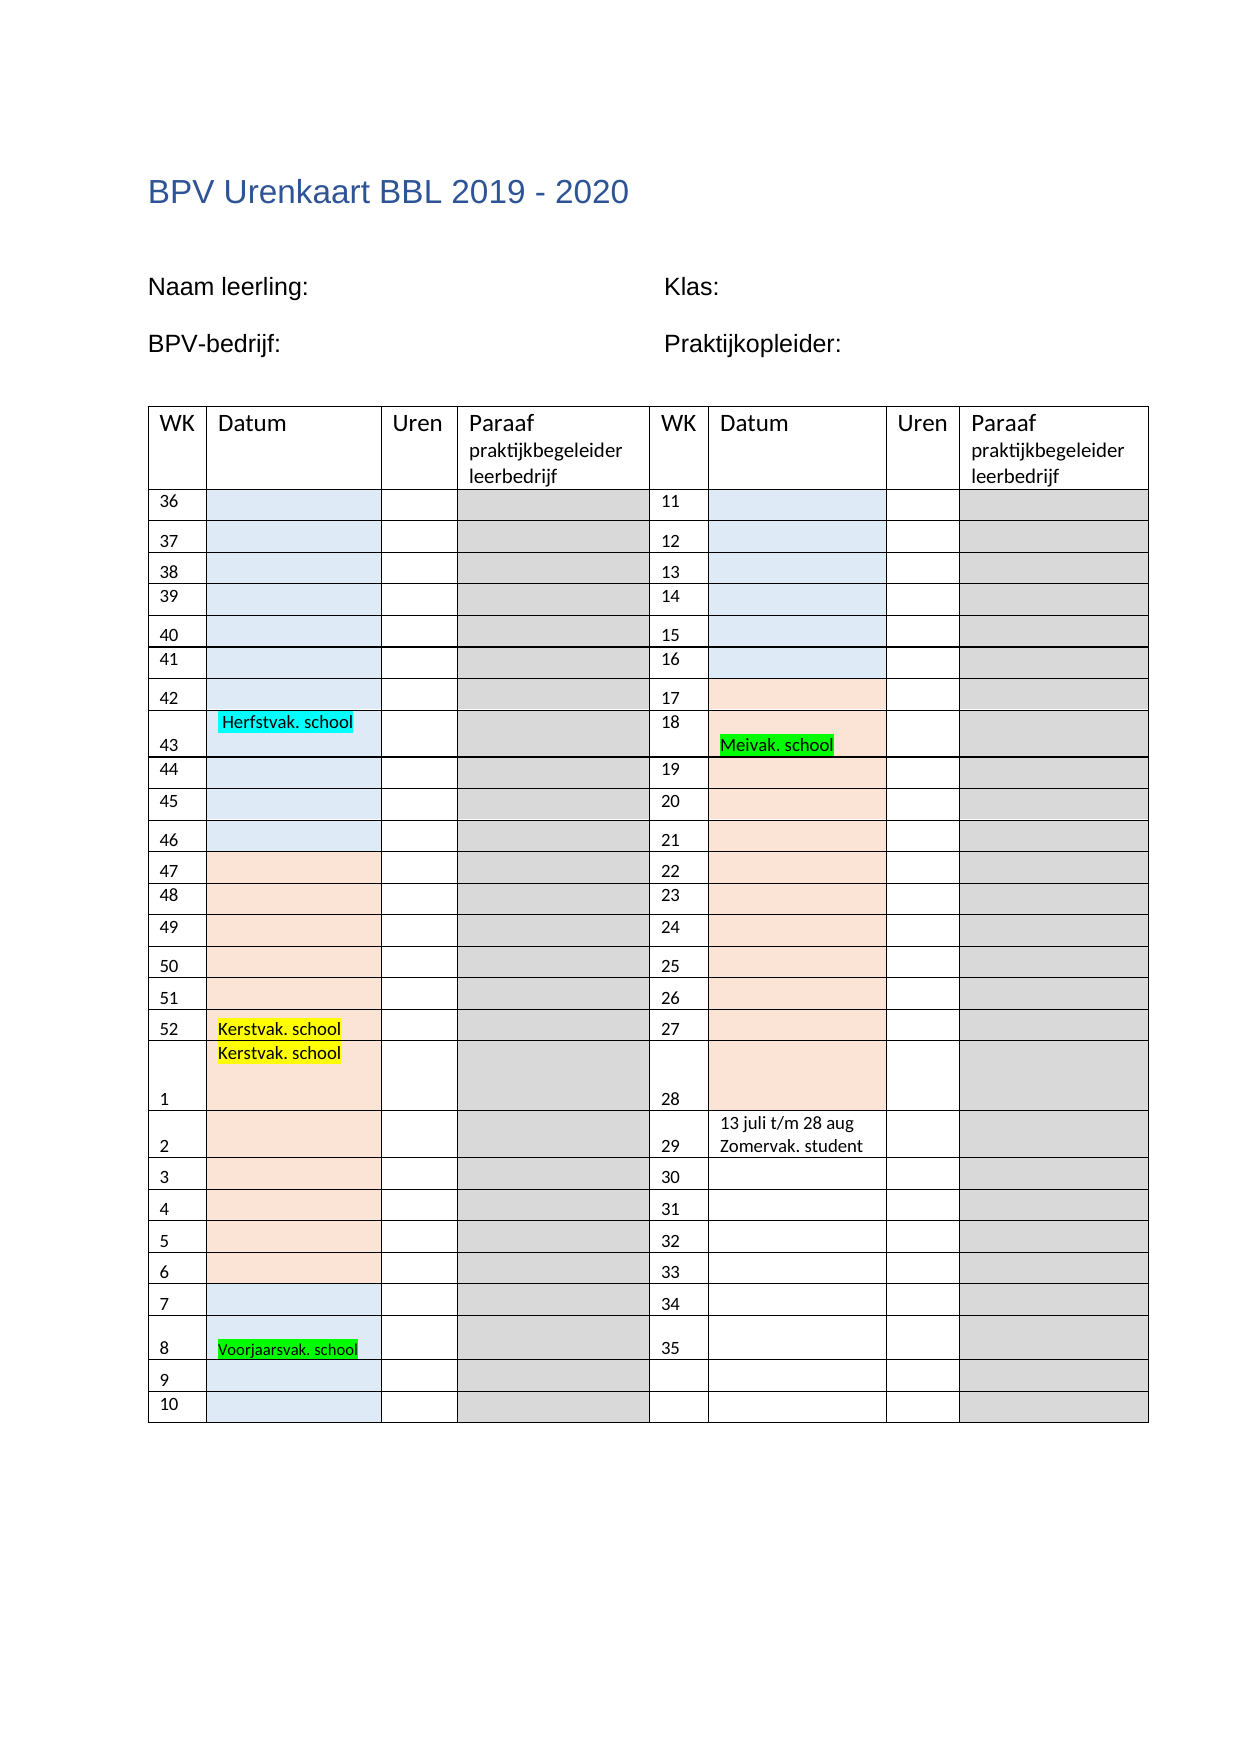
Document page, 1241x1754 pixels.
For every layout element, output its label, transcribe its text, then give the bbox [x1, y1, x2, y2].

table_cell [458, 1221, 649, 1252]
table_cell [382, 584, 457, 615]
table_cell 8 [149, 1316, 206, 1359]
table_cell [960, 1221, 1148, 1252]
table_cell [458, 490, 649, 520]
table_cell [960, 821, 1148, 851]
table_cell [207, 1284, 381, 1315]
table_header Paraaf praktijkbegeleider leerbedrijf [960, 407, 1148, 488]
table_cell [458, 584, 649, 615]
table_cell [458, 711, 649, 756]
table_cell [709, 1284, 886, 1315]
table_cell [709, 1392, 886, 1422]
table_cell [382, 758, 457, 788]
table_cell [458, 648, 649, 678]
table_cell [960, 758, 1148, 788]
table_cell [960, 490, 1148, 520]
table_cell [458, 1316, 649, 1359]
table_cell [382, 679, 457, 709]
table_cell [458, 1010, 649, 1040]
table_cell [207, 915, 381, 946]
table_cell [960, 1041, 1148, 1110]
table_cell 3 [149, 1158, 206, 1189]
table_cell [960, 1360, 1148, 1391]
table_cell 47 [149, 852, 206, 883]
table_cell 36 [149, 490, 206, 520]
table_cell Meivak. school [709, 711, 886, 756]
table_cell [887, 884, 959, 914]
table_cell [960, 915, 1148, 946]
table_cell [709, 1190, 886, 1220]
table_cell [458, 947, 649, 977]
table_cell [207, 648, 381, 678]
table_cell 48 [149, 884, 206, 914]
table_cell 49 [149, 915, 206, 946]
table_cell [382, 789, 457, 819]
table_cell [207, 1221, 381, 1252]
table_cell [709, 490, 886, 520]
table_cell [709, 1253, 886, 1283]
table_cell [887, 1360, 959, 1391]
table_cell [382, 616, 457, 646]
table_cell 44 [149, 758, 206, 788]
table_cell 43 [149, 711, 206, 756]
table_cell [458, 1041, 649, 1110]
table_header WK [149, 407, 206, 488]
table_cell 46 [149, 821, 206, 851]
table_cell [382, 821, 457, 851]
table_cell [382, 915, 457, 946]
table_cell [887, 1284, 959, 1315]
table_cell [709, 679, 886, 709]
table_cell 18 [650, 711, 708, 756]
table_cell [960, 789, 1148, 819]
table_cell 27 [650, 1010, 708, 1040]
table_cell [458, 1158, 649, 1189]
table_cell [382, 1158, 457, 1189]
table_cell [709, 852, 886, 883]
table_cell [458, 1284, 649, 1315]
table_cell [887, 1316, 959, 1359]
table_cell 26 [650, 978, 708, 1009]
table_cell [207, 1190, 381, 1220]
table_cell [960, 648, 1148, 678]
table_cell [887, 616, 959, 646]
table_cell Herfstvak. school [207, 711, 381, 756]
table_cell [709, 648, 886, 678]
table_cell [458, 616, 649, 646]
table_cell 13 juli t/m 28 aug Zomervak. student [709, 1111, 886, 1157]
table_cell [887, 821, 959, 851]
table_cell 2 [149, 1111, 206, 1157]
table_cell [709, 821, 886, 851]
table_cell [960, 978, 1148, 1009]
table_cell 40 [149, 616, 206, 646]
table_cell [458, 1190, 649, 1220]
table_cell [458, 679, 649, 709]
table_cell [207, 1392, 381, 1422]
table_cell [709, 616, 886, 646]
table_cell [382, 1360, 457, 1391]
table_cell [887, 789, 959, 819]
table_cell 13 [650, 553, 708, 583]
table_cell 20 [650, 789, 708, 819]
table_cell [207, 821, 381, 851]
table_cell [960, 1284, 1148, 1315]
table_cell [382, 1010, 457, 1040]
table_cell [960, 852, 1148, 883]
table_cell [207, 1253, 381, 1283]
table_cell [960, 1190, 1148, 1220]
table_cell [709, 584, 886, 615]
table_cell [207, 947, 381, 977]
table_cell [887, 1158, 959, 1189]
table_cell [960, 1158, 1148, 1189]
table_header Datum [709, 407, 886, 488]
table_cell [382, 1041, 457, 1110]
table_cell 4 [149, 1190, 206, 1220]
table_cell 31 [650, 1190, 708, 1220]
table_cell [709, 553, 886, 583]
table_cell [709, 1360, 886, 1391]
table_cell [207, 789, 381, 819]
table_cell 10 [149, 1392, 206, 1422]
table_cell 19 [650, 758, 708, 788]
table_cell [709, 521, 886, 552]
table_cell [887, 1221, 959, 1252]
table_cell 42 [149, 679, 206, 709]
table_cell [458, 521, 649, 552]
table_cell Voorjaarsvak. school [207, 1316, 381, 1359]
table_cell [382, 1316, 457, 1359]
table_cell [207, 884, 381, 914]
table_cell [709, 758, 886, 788]
table_cell [207, 584, 381, 615]
table_header Uren [382, 407, 457, 488]
subtitle BPV Urenkaart BBL 2019 - 2020 [148, 173, 1093, 211]
table_cell 50 [149, 947, 206, 977]
table_cell Kerstvak. school [207, 1010, 381, 1040]
text Naam leerling: Klas: [148, 272, 1093, 300]
table_cell 39 [149, 584, 206, 615]
table_cell 22 [650, 852, 708, 883]
table_cell [960, 521, 1148, 552]
table_cell [458, 1111, 649, 1157]
table_cell 9 [149, 1360, 206, 1391]
table_cell [887, 947, 959, 977]
table_cell 41 [149, 648, 206, 678]
table_cell [458, 553, 649, 583]
table_cell [207, 521, 381, 552]
table_cell [458, 978, 649, 1009]
table_cell [458, 789, 649, 819]
table_cell [382, 490, 457, 520]
table_cell [887, 915, 959, 946]
table_cell [960, 1392, 1148, 1422]
table_cell 7 [149, 1284, 206, 1315]
table_cell [207, 679, 381, 709]
table_cell [960, 947, 1148, 977]
table_cell [960, 711, 1148, 756]
table_cell [650, 1392, 708, 1422]
table_cell [709, 915, 886, 946]
table_cell [887, 553, 959, 583]
table_cell 12 [650, 521, 708, 552]
table_cell [709, 1158, 886, 1189]
text BPV-bedrijf: Praktijkopleider: [148, 329, 1093, 358]
table_cell [458, 1253, 649, 1283]
table_cell [709, 884, 886, 914]
table_cell 45 [149, 789, 206, 819]
table_cell 15 [650, 616, 708, 646]
table_cell [709, 978, 886, 1009]
table_cell [709, 1316, 886, 1359]
table_cell 51 [149, 978, 206, 1009]
table_cell 38 [149, 553, 206, 583]
table_cell [887, 679, 959, 709]
table_cell [887, 1041, 959, 1110]
table_cell [709, 1041, 886, 1110]
table_cell [207, 758, 381, 788]
table_cell [207, 490, 381, 520]
table_cell 16 [650, 648, 708, 678]
table_cell [887, 978, 959, 1009]
table_cell [382, 947, 457, 977]
table_cell 32 [650, 1221, 708, 1252]
table_cell [207, 852, 381, 883]
table_cell [960, 553, 1148, 583]
table_cell [382, 978, 457, 1009]
table_cell [458, 1360, 649, 1391]
table_cell [382, 852, 457, 883]
table_cell 34 [650, 1284, 708, 1315]
table_cell 17 [650, 679, 708, 709]
table_cell [207, 616, 381, 646]
table_cell [887, 1253, 959, 1283]
table_cell [709, 947, 886, 977]
table_cell [382, 1253, 457, 1283]
table_cell 28 [650, 1041, 708, 1110]
table_cell [887, 852, 959, 883]
table_cell 23 [650, 884, 708, 914]
table_cell [887, 584, 959, 615]
table_cell 33 [650, 1253, 708, 1283]
table_header Paraaf praktijkbegeleider leerbedrijf [458, 407, 649, 488]
table_cell [709, 789, 886, 819]
table_cell [650, 1360, 708, 1391]
table_cell [887, 1190, 959, 1220]
table_cell [207, 1158, 381, 1189]
table_cell [887, 648, 959, 678]
table_cell [382, 553, 457, 583]
table_cell [382, 1111, 457, 1157]
table_cell 52 [149, 1010, 206, 1040]
table_cell 6 [149, 1253, 206, 1283]
table_cell 5 [149, 1221, 206, 1252]
table_cell [960, 616, 1148, 646]
table_cell [960, 584, 1148, 615]
table_cell [458, 821, 649, 851]
table_cell [382, 884, 457, 914]
table_cell [207, 978, 381, 1009]
table_cell [960, 679, 1148, 709]
table_cell 25 [650, 947, 708, 977]
table_cell [207, 1360, 381, 1391]
table_cell 24 [650, 915, 708, 946]
table_cell [382, 1392, 457, 1422]
table_cell [382, 648, 457, 678]
table_cell Kerstvak. school [207, 1041, 381, 1110]
table_cell 37 [149, 521, 206, 552]
table_cell [960, 884, 1148, 914]
table_cell [382, 1221, 457, 1252]
table_cell [887, 758, 959, 788]
table_cell 14 [650, 584, 708, 615]
table_cell 11 [650, 490, 708, 520]
table_cell [382, 1284, 457, 1315]
table_header WK [650, 407, 708, 488]
table_cell [458, 915, 649, 946]
table_cell 35 [650, 1316, 708, 1359]
table_cell [382, 521, 457, 552]
table_cell [887, 1392, 959, 1422]
table_header Uren [887, 407, 959, 488]
table_cell [709, 1221, 886, 1252]
table_header Datum [207, 407, 381, 488]
table_cell [887, 490, 959, 520]
table_cell [458, 884, 649, 914]
table_cell [458, 852, 649, 883]
table_cell 1 [149, 1041, 206, 1110]
table_cell 29 [650, 1111, 708, 1157]
table_cell [458, 758, 649, 788]
table_cell [382, 1190, 457, 1220]
table_cell 21 [650, 821, 708, 851]
table_cell [887, 521, 959, 552]
table_cell [960, 1111, 1148, 1157]
table_cell [887, 1111, 959, 1157]
table_cell [960, 1010, 1148, 1040]
table_cell [887, 711, 959, 756]
table_cell [458, 1392, 649, 1422]
table_cell 30 [650, 1158, 708, 1189]
table_cell [709, 1010, 886, 1040]
table_cell [960, 1316, 1148, 1359]
table_cell [960, 1253, 1148, 1283]
table_cell [382, 711, 457, 756]
table_cell [207, 1111, 381, 1157]
table_cell [207, 553, 381, 583]
table_cell [887, 1010, 959, 1040]
